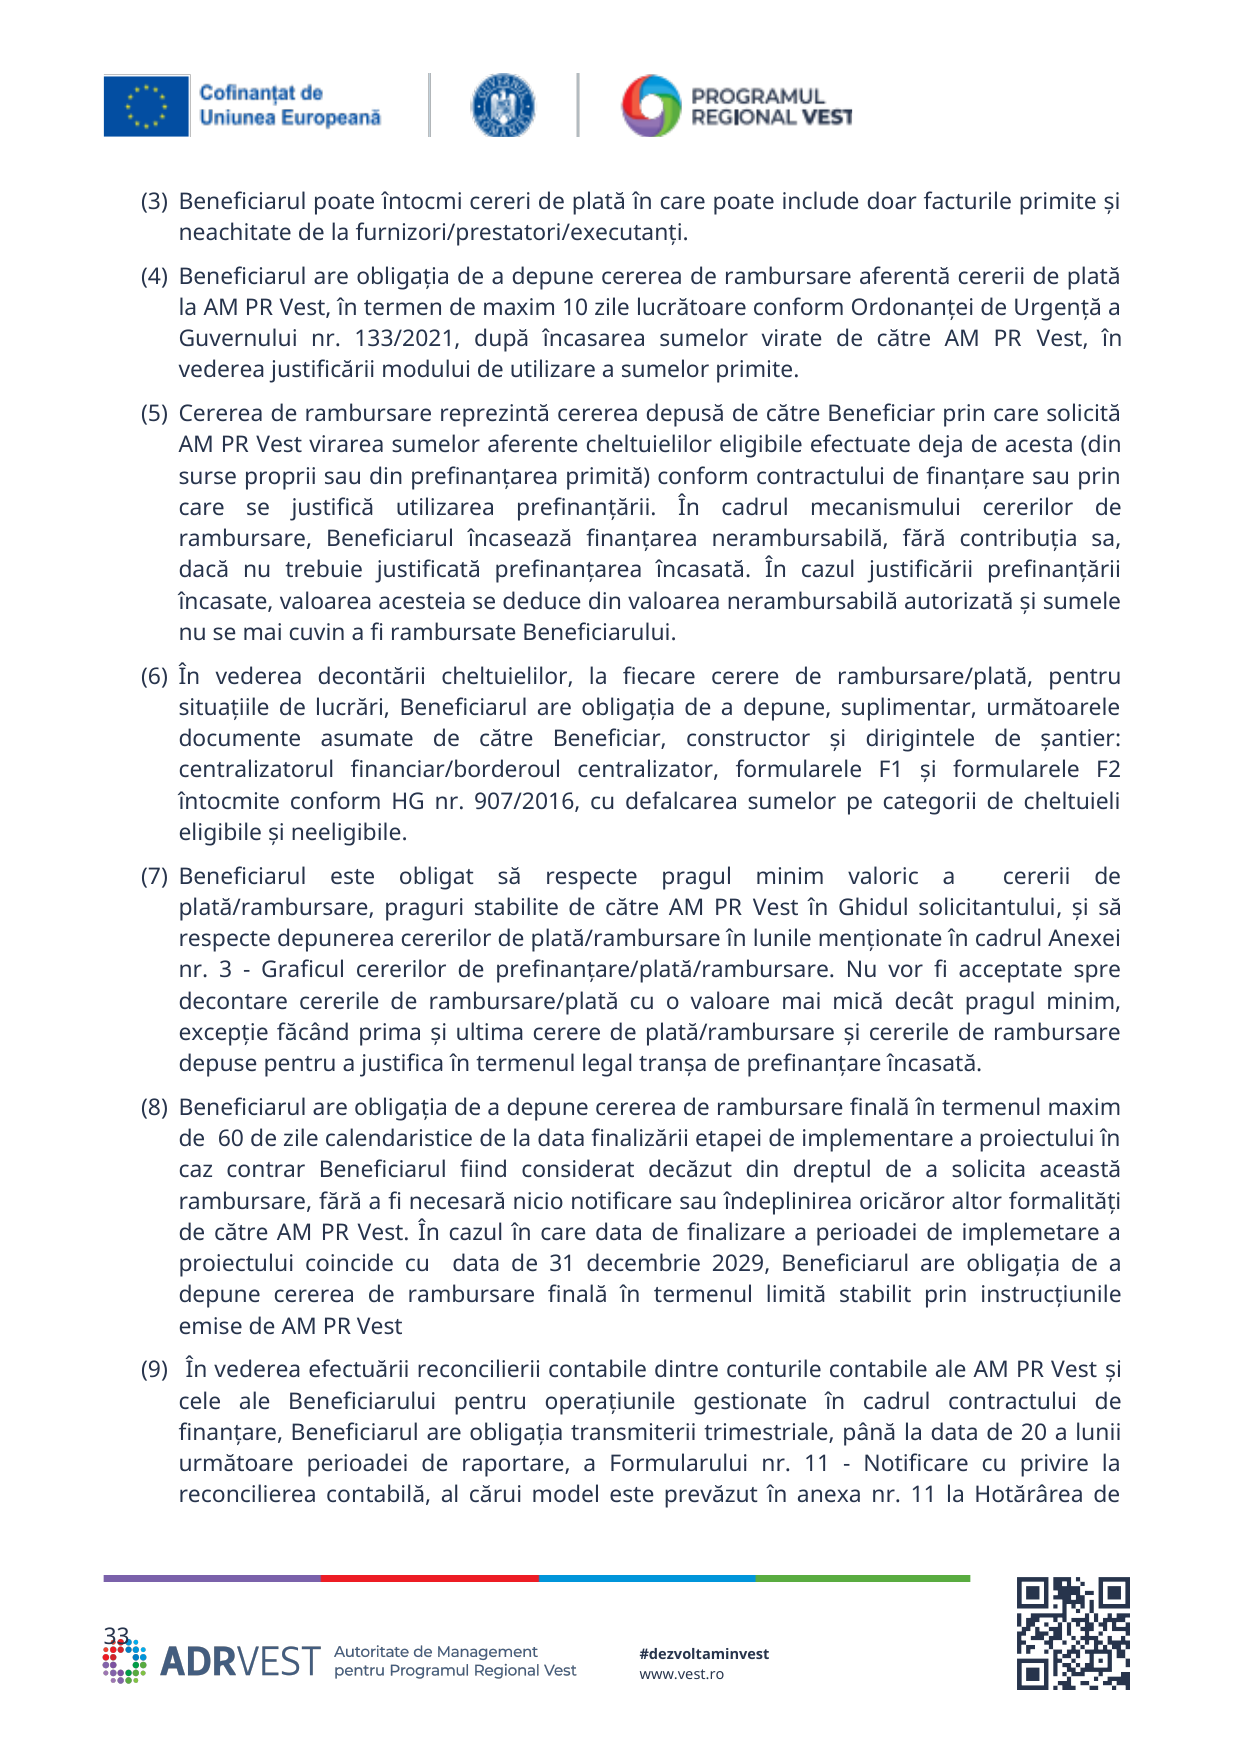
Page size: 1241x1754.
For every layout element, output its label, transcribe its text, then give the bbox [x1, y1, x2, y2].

picture [1008, 1568, 1139, 1699]
list Beneficiarul poate întocmi cereri de plată în care poate include doar facturile primite și neachitate de la furnizori/prestatori/executanți. [141, 184, 1122, 247]
list Beneficiarul are obligația de a depune cererea de rambursare finală în termenul maxim de 60 de zile calendaristice de la data finalizării etapei de implementare a proiectului în caz contrar Beneficiarul fiind considerat decăzut din dreptul de a solicita această rambursare, fără a fi necesară nicio notificare sau îndeplinirea oricăror altor formalități de către AM PR Vest. În cazul în care data de finalizare a perioadei de implemetare a proiectului coincide cu data de 31 decembrie 2029, Beneficiarul are obligația de a depune cererea de rambursare finală în termenul limită stabilit prin instrucțiunile emise de AM PR Vest [141, 1091, 1122, 1341]
picture [93, 1636, 582, 1687]
list Cererea de rambursare reprezintă cererea depusă de către Beneficiar prin care solicită AM PR Vest virarea sumelor aferente cheltuielilor eligibile efectuate deja de acesta (din surse proprii sau din prefinanțarea primită) conform contractului de finanțare sau prin care se justifică utilizarea prefinanţării. În cadrul mecanismului cererilor de rambursare, Beneficiarul încasează finanțarea nerambursabilă, fără contribuția sa, dacă nu trebuie justificată prefinanțarea încasată. În cazul justificării prefinanțării încasate, valoarea acesteia se deduce din valoarea nerambursabilă autorizată și sumele nu se mai cuvin a fi rambursate Beneficiarului. [141, 397, 1122, 647]
list Beneficiarul are obligația de a depune cererea de rambursare aferentă cererii de plată la AM PR Vest, în termen de maxim 10 zile lucrătoare conform Ordonanței de Urgență a Guvernului nr. 133/2021, după încasarea sumelor virate de către AM PR Vest, în vederea justificării modului de utilizare a sumelor primite. [141, 259, 1122, 384]
list Beneficiarul este obligat să respecte pragul minim valoric a cererii de plată/rambursare, praguri stabilite de către AM PR Vest în Ghidul solicitantului, și să respecte depunerea cererilor de plată/rambursare în lunile menționate în cadrul Anexei nr. 3 - Graficul cererilor de prefinanțare/plată/rambursare. Nu vor fi acceptate spre decontare cererile de rambursare/plată cu o valoare mai mică decât pragul minim, excepție făcând prima și ultima cerere de plată/rambursare și cererile de rambursare depuse pentru a justifica în termenul legal tranșa de prefinanțare încasată. [141, 859, 1122, 1078]
list În vederea decontării cheltuielilor, la fiecare cerere de rambursare/plată, pentru situațiile de lucrări, Beneficiarul are obligația de a depune, suplimentar, următoarele documente asumate de către Beneficiar, constructor și dirigintele de șantier: centralizatorul financiar/borderoul centralizator, formularele F1 și formularele F2 întocmite conform HG nr. 907/2016, cu defalcarea sumelor pe categorii de cheltuieli eligibile și neeligibile. [141, 659, 1122, 847]
